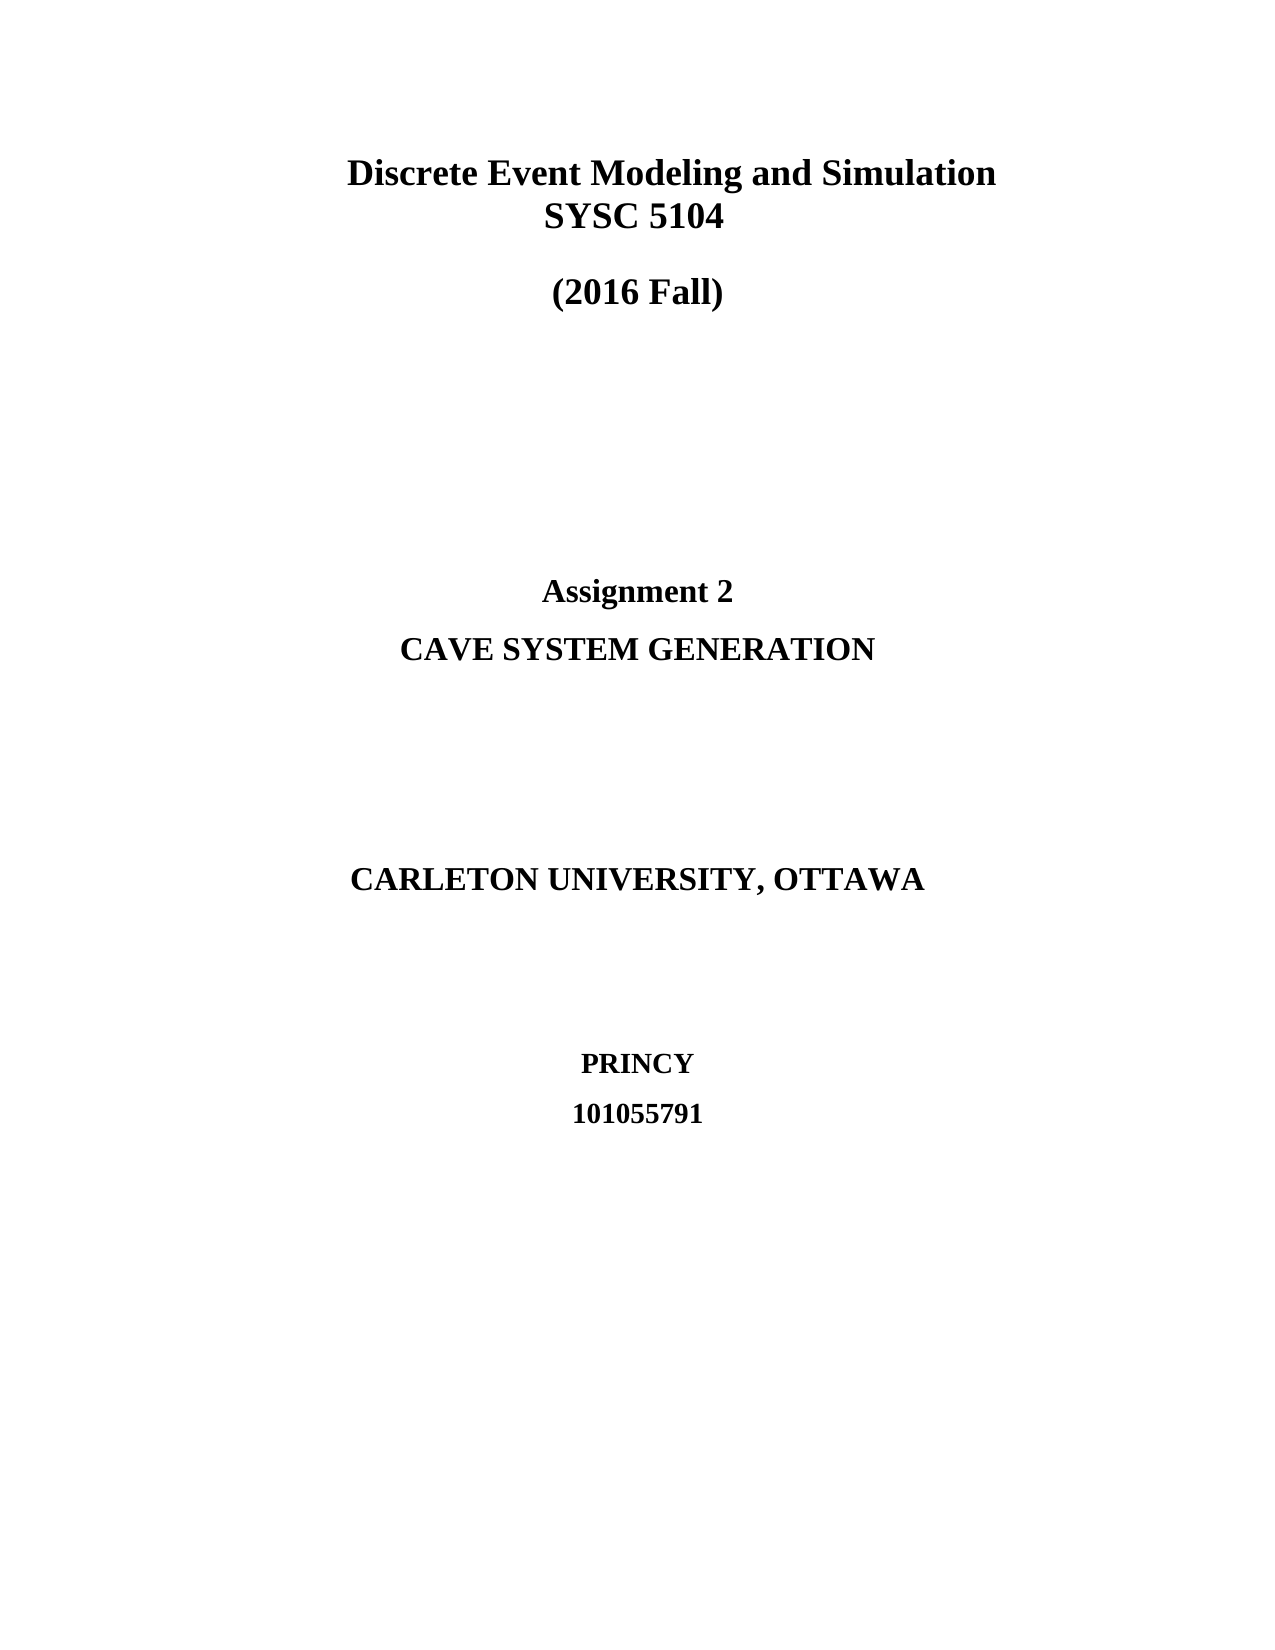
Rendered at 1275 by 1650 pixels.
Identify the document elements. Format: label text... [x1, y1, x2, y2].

text CAVE SYSTEM GENERATION [150, 629, 1125, 667]
text 101055791 [150, 1096, 1125, 1130]
text Assignment 2 [150, 572, 1125, 610]
subtitle SYSC 5104 [150, 193, 1125, 236]
text CARLETON UNIVERSITY, OTTAWA [150, 859, 1125, 897]
subtitle (2016 Fall) [150, 270, 1125, 313]
text PRINCY [150, 1046, 1125, 1079]
subtitle Discrete Event Modeling and Simulation [150, 150, 1125, 193]
